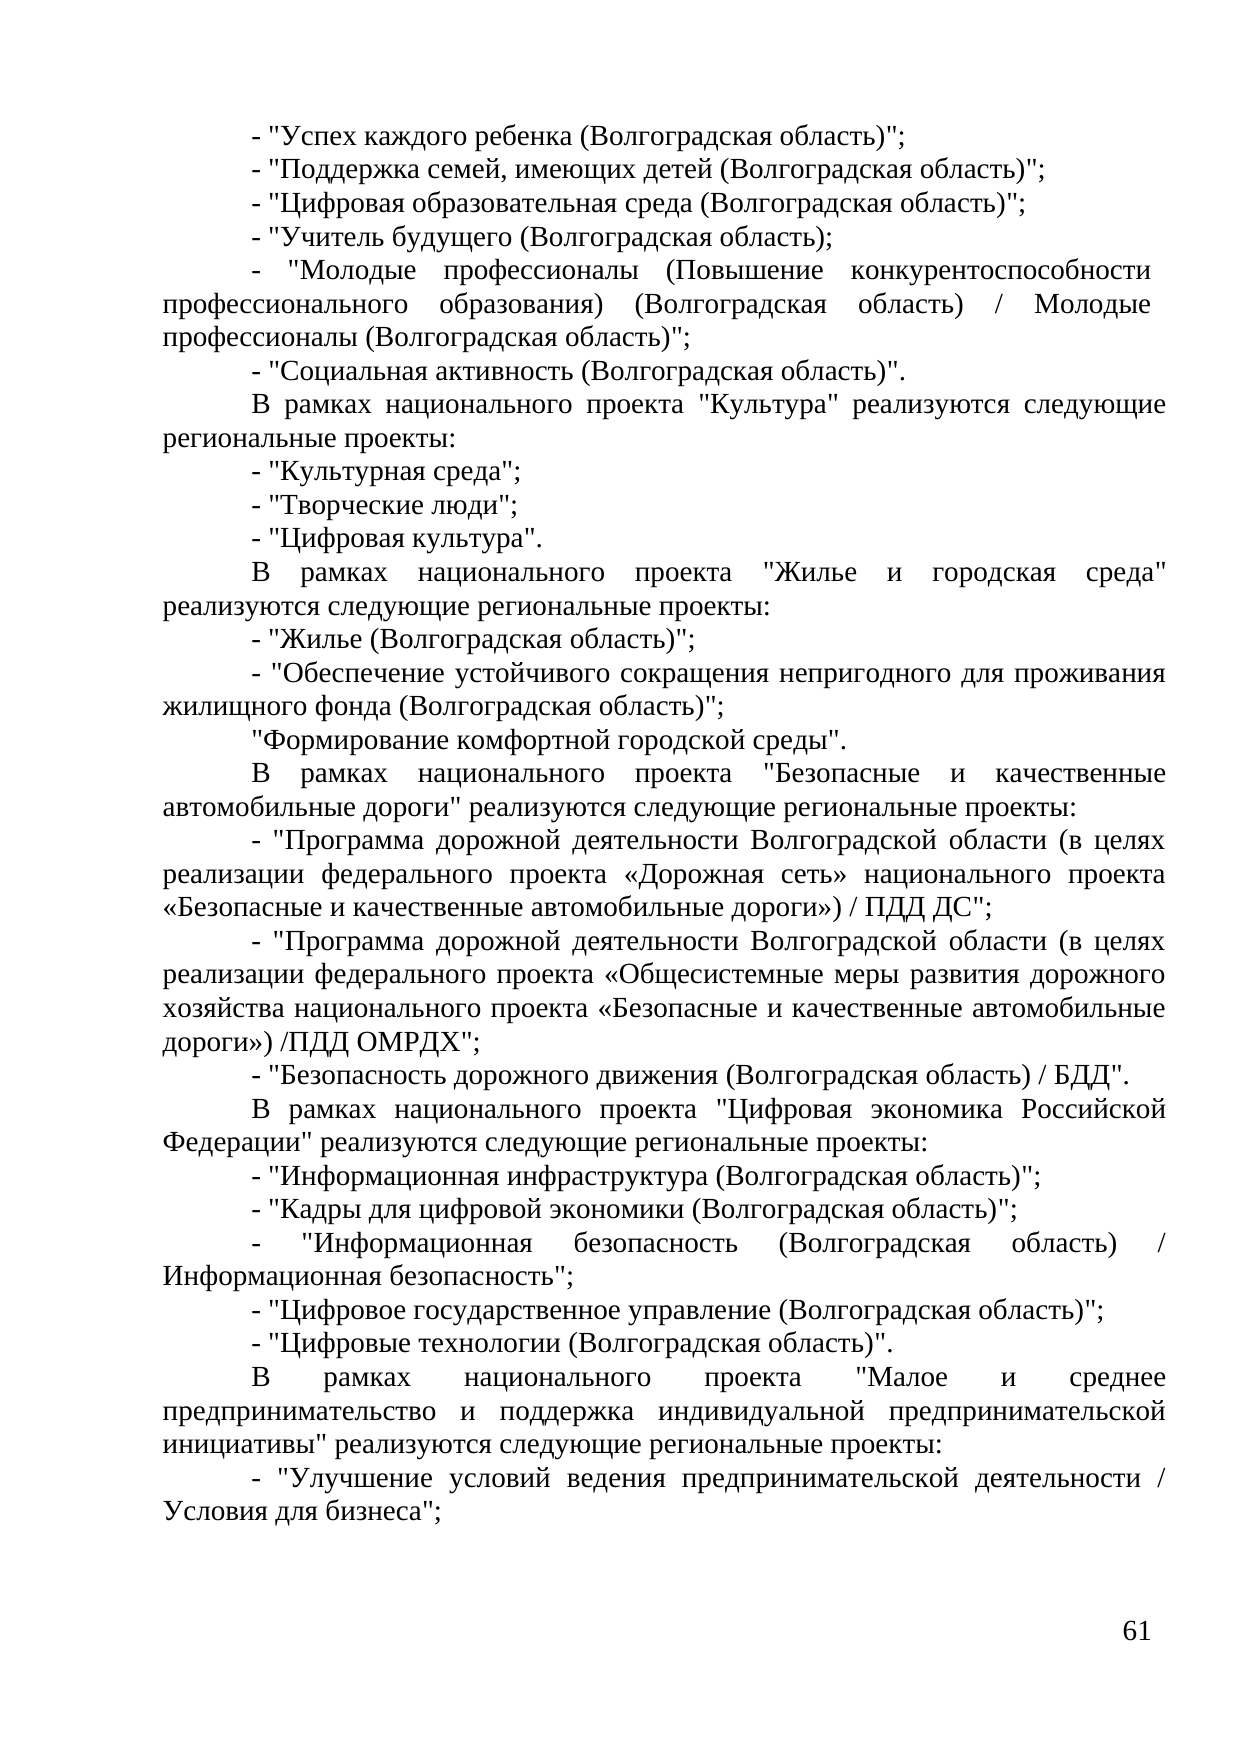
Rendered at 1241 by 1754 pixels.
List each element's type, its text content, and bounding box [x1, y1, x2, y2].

text - "Информационная инфраструктура (Волгоградская область)"; [162, 1158, 1166, 1191]
text В рамках национального проекта "Жилье и городская среда" реализуются следующие региональные проекты: [162, 554, 1166, 621]
text В рамках национального проекта "Малое и среднее предпринимательство и поддержка индивидуальной предпринимательской инициативы" реализуются следующие региональные проекты: [162, 1359, 1166, 1460]
text - "Цифровая образовательная среда (Волгоградская область)"; [162, 185, 1152, 219]
text - "Программа дорожной деятельности Волгоградской области (в целях реализации федерального проекта «Общесистемные меры развития дорожного хозяйства национального проекта «Безопасные и качественные автомобильные дороги») /ПДД ОМРДХ"; [162, 923, 1166, 1057]
text - "Улучшение условий ведения предпринимательской деятельности / Условия для бизнеса"; [162, 1460, 1166, 1527]
text - "Цифровые технологии (Волгоградская область)". [162, 1326, 1166, 1359]
text В рамках национального проекта "Культура" реализуются следующие региональные проекты: [162, 386, 1166, 453]
text - "Учитель будущего (Волгоградская область); [162, 219, 1152, 252]
text - "Безопасность дорожного движения (Волгоградская область) / БДД". [162, 1057, 1166, 1091]
text - "Творческие люди"; [162, 487, 1166, 521]
text - "Поддержка семей, имеющих детей (Волгоградская область)"; [162, 152, 1152, 185]
text - "Молодые профессионалы (Повышение конкурентоспособности профессионального образования) (Волгоградская область) / Молодые профессионалы (Волгоградская область)"; [162, 252, 1152, 353]
text - "Программа дорожной деятельности Волгоградской области (в целях реализации федерального проекта «Дорожная сеть» национального проекта «Безопасные и качественные автомобильные дороги») / ПДД ДС"; [162, 822, 1166, 923]
text - "Цифровая культура". [162, 521, 1166, 554]
text - "Обеспечение устойчивого сокращения непригодного для проживания жилищного фонда (Волгоградская область)"; [162, 655, 1166, 722]
text В рамках национального проекта "Безопасные и качественные автомобильные дороги" реализуются следующие региональные проекты: [162, 755, 1166, 822]
text - "Жилье (Волгоградская область)"; [162, 621, 1166, 655]
text - "Успех каждого ребенка (Волгоградская область)"; [162, 118, 1152, 152]
text "Формирование комфортной городской среды". [162, 722, 1166, 755]
text - "Кадры для цифровой экономики (Волгоградская область)"; [162, 1191, 1166, 1225]
text - "Цифровое государственное управление (Волгоградская область)"; [162, 1292, 1166, 1326]
text - "Информационная безопасность (Волгоградская область) / Информационная безопасность"; [162, 1225, 1166, 1292]
text - "Культурная среда"; [162, 453, 1166, 487]
text - "Социальная активность (Волгоградская область)". [162, 353, 1152, 386]
text В рамках национального проекта "Цифровая экономика Российской Федерации" реализуются следующие региональные проекты: [162, 1091, 1166, 1158]
